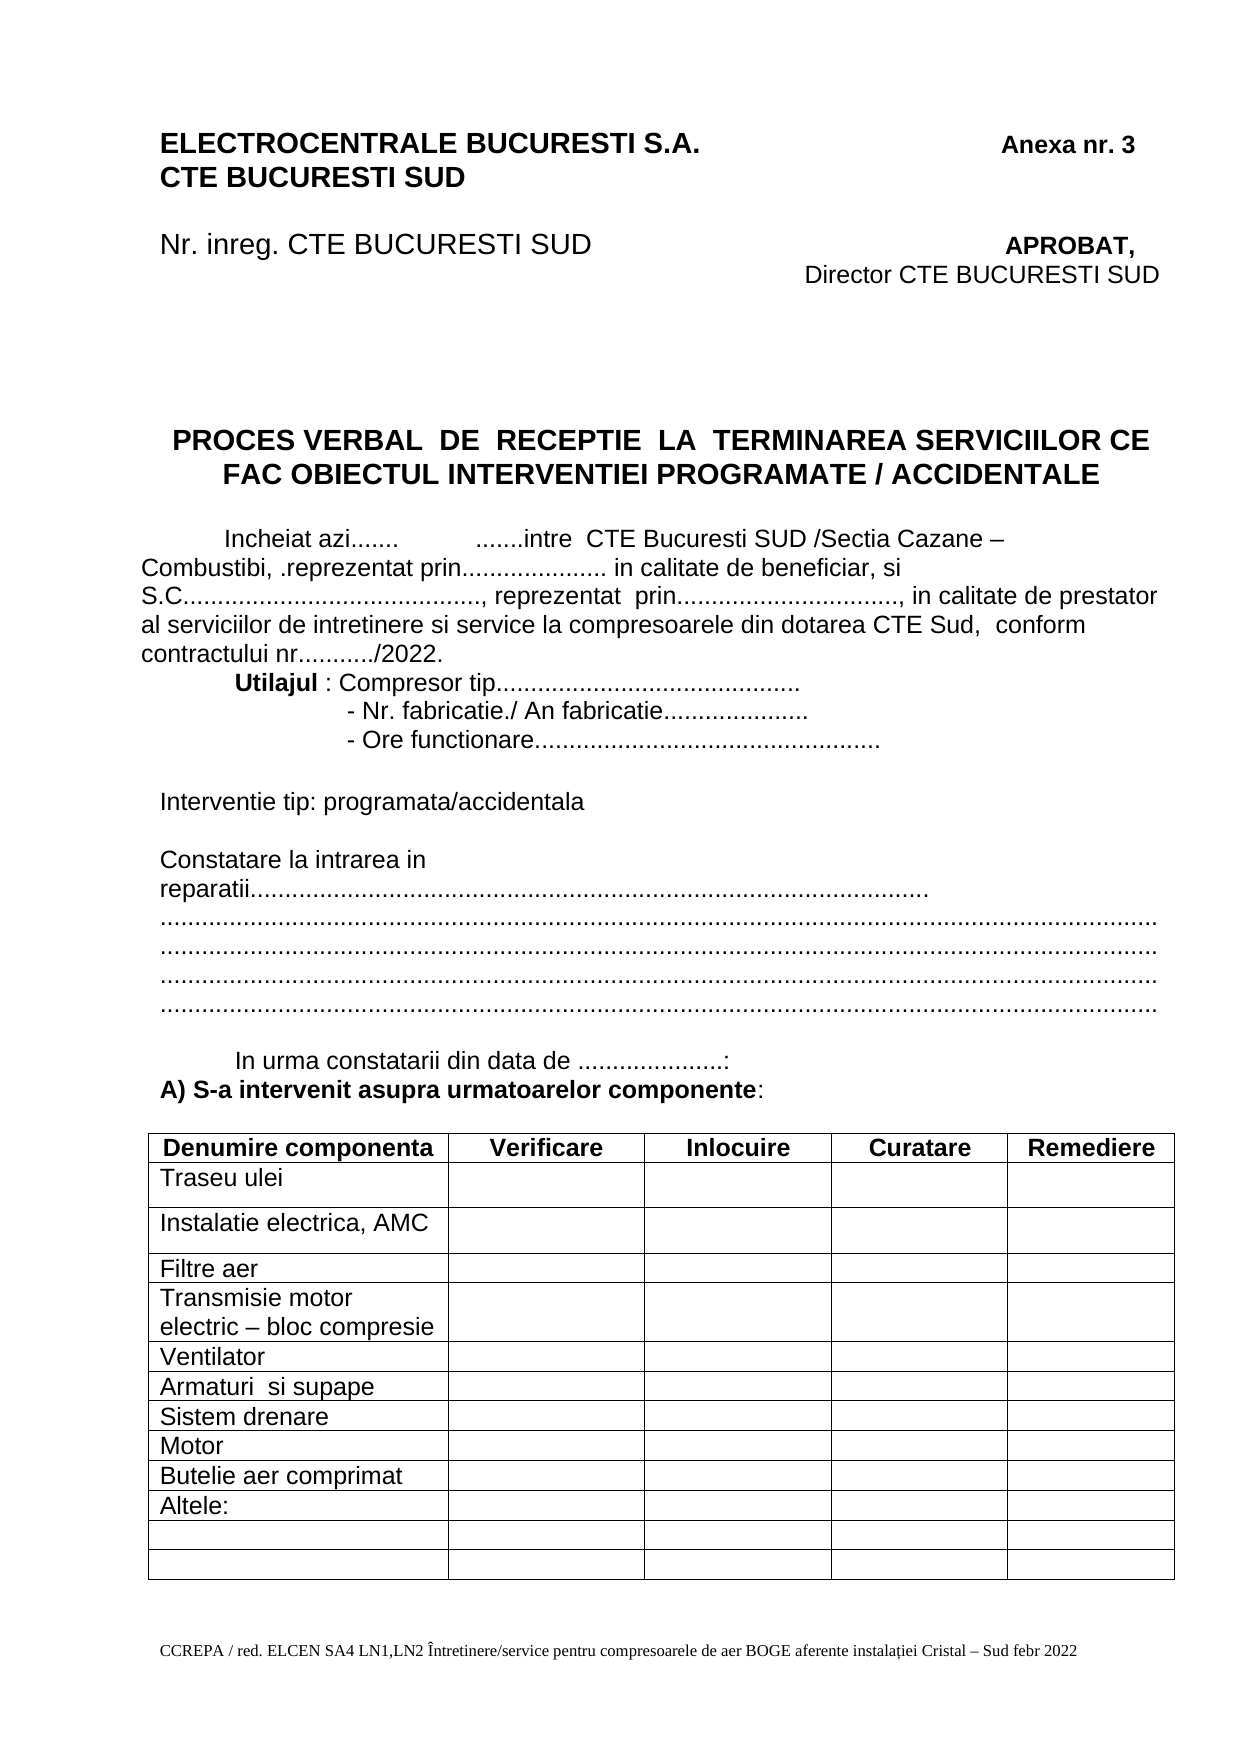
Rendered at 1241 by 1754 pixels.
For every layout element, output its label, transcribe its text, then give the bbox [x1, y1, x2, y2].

table_cell [645, 1372, 831, 1400]
table_cell [832, 1372, 1007, 1400]
table_cell [1008, 1342, 1174, 1371]
table_cell [832, 1461, 1007, 1490]
text CTE BUCURESTI SUD [159, 160, 1163, 193]
text A) S-a intervenit asupra urmatoarelor componente: [159, 1075, 1163, 1104]
table_cell [449, 1491, 644, 1519]
table_cell Filtre aer [149, 1254, 448, 1282]
table_cell Armaturi si supape [149, 1372, 448, 1400]
table_cell [1008, 1461, 1174, 1490]
table_cell [645, 1208, 831, 1252]
text Utilajul : Compresor tip............................................ [159, 668, 1163, 696]
table_cell [1008, 1208, 1174, 1252]
table_cell Traseu ulei [149, 1163, 448, 1207]
text ELECTROCENTRALE BUCURESTI S.A. Anexa nr. 3 [159, 126, 1163, 160]
table_header Curatare [832, 1134, 1007, 1162]
table_cell [832, 1283, 1007, 1341]
text - Ore functionare.................................................. [159, 725, 1163, 754]
table_cell [832, 1401, 1007, 1430]
table_cell [449, 1550, 644, 1579]
table_cell Transmisie motor electric – bloc compresie [149, 1283, 448, 1341]
table_cell [645, 1461, 831, 1490]
table_cell [1008, 1401, 1174, 1430]
table_cell [832, 1550, 1007, 1579]
table_cell [449, 1521, 644, 1549]
table_cell [645, 1283, 831, 1341]
table_cell [1008, 1431, 1174, 1460]
table_cell [1008, 1254, 1174, 1282]
text ................................................................................................................................................ [159, 931, 1163, 960]
table_header Remediere [1008, 1134, 1174, 1162]
text Director CTE BUCURESTI SUD [159, 260, 1163, 289]
table_header Denumire componenta [149, 1134, 448, 1162]
table_cell [1008, 1283, 1174, 1341]
table_cell [832, 1163, 1007, 1207]
table_cell [449, 1163, 644, 1207]
table_cell [832, 1254, 1007, 1282]
table_cell Butelie aer comprimat [149, 1461, 448, 1490]
table_cell [449, 1208, 644, 1252]
text In urma constatarii din data de .....................: [159, 1046, 1163, 1075]
table_cell [832, 1208, 1007, 1252]
table_cell [645, 1431, 831, 1460]
text ................................................................................................................................................ [159, 902, 1163, 931]
text Interventie tip: programata/accidentala [159, 787, 1163, 816]
table_cell [449, 1254, 644, 1282]
table_header Inlocuire [645, 1134, 831, 1162]
text ................................................................................................................................................ [159, 960, 1163, 989]
table_cell [645, 1254, 831, 1282]
table_cell [1008, 1521, 1174, 1549]
table_cell [1008, 1491, 1174, 1519]
table_cell [645, 1342, 831, 1371]
text - Nr. fabricatie./ An fabricatie..................... [159, 696, 1163, 725]
table_cell Instalatie electrica, AMC [149, 1208, 448, 1252]
table_cell [1008, 1372, 1174, 1400]
text Incheiat azi....... .......intre CTE Bucuresti SUD /Sectia Cazane – Combustibi, .reprezentat prin..................... in calitate de beneficiar, si S.C..........................................., reprezentat prin................................, in calitate de prestator al serviciilor de intretinere si service la compresoarele din dotarea CTE Sud, conform contractului nr.........../2022. [141, 524, 1163, 668]
table_cell [1008, 1163, 1174, 1207]
table_cell [449, 1342, 644, 1371]
text ................................................................................................................................................ [159, 989, 1163, 1017]
table_cell [645, 1491, 831, 1519]
table_cell [832, 1521, 1007, 1549]
table_cell [832, 1431, 1007, 1460]
table_header Verificare [449, 1134, 644, 1162]
table_cell [1008, 1550, 1174, 1579]
table_cell [449, 1461, 644, 1490]
table_cell [832, 1342, 1007, 1371]
table_cell [449, 1431, 644, 1460]
table_cell Motor [149, 1431, 448, 1460]
table_cell Ventilator [149, 1342, 448, 1371]
table_cell Sistem drenare [149, 1401, 448, 1430]
table_cell [449, 1372, 644, 1400]
table_cell [645, 1401, 831, 1430]
text PROCES VERBAL DE RECEPTIE LA TERMINAREA SERVICIILOR CE FAC OBIECTUL INTERVENTIEI PROGRAMATE / ACCIDENTALE [159, 423, 1163, 490]
table_cell [149, 1521, 448, 1549]
text Nr. inreg. CTE BUCURESTI SUD APROBAT, [159, 227, 1163, 260]
table_cell Altele: [149, 1491, 448, 1519]
table_cell [832, 1491, 1007, 1519]
table_cell [149, 1550, 448, 1579]
table_cell [645, 1521, 831, 1549]
table_cell [645, 1550, 831, 1579]
table_cell [645, 1163, 831, 1207]
text Constatare la intrarea in reparatii.................................................................................................. [159, 845, 1163, 902]
table_cell [449, 1401, 644, 1430]
table_cell [449, 1283, 644, 1341]
